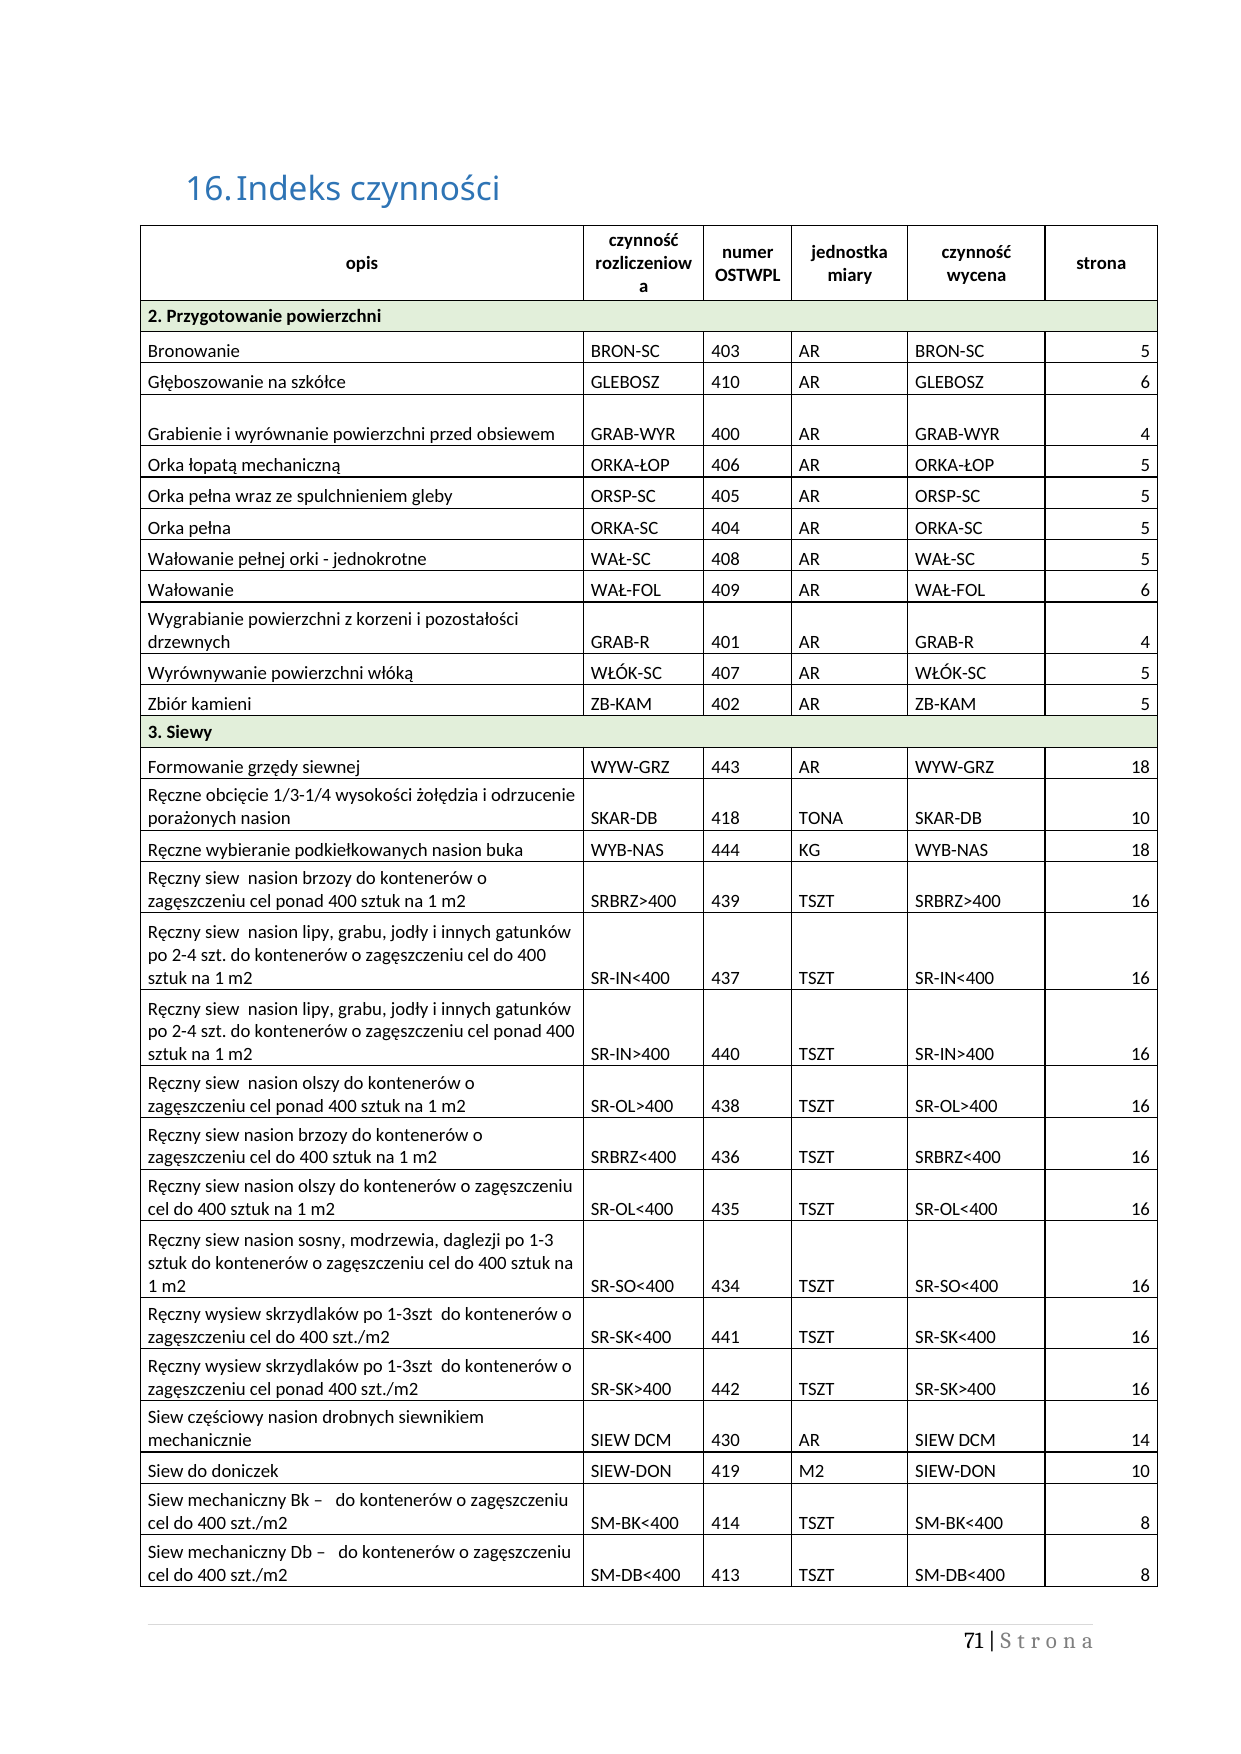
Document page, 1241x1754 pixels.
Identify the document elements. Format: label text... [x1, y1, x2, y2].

table_cell 16 [1046, 1066, 1157, 1117]
table_cell Bronowanie [141, 332, 583, 362]
table_cell Orka łopatą mechaniczną [141, 446, 583, 476]
table_cell 438 [704, 1066, 791, 1117]
table_cell GRAB-R [584, 603, 703, 653]
table_cell ZB-KAM [584, 685, 703, 715]
table_cell 403 [704, 332, 791, 362]
table_cell Siew mechaniczny Bk – do kontenerów o zagęszczeniu cel do 400 szt./m2 [141, 1484, 583, 1534]
table_cell Ręczne obcięcie 1/3-1/4 wysokości żołędzia i odrzucenie porażonych nasion [141, 779, 583, 829]
table_cell WAŁ-SC [908, 540, 1044, 570]
table_cell 2. Przygotowanie powierzchni [141, 301, 1157, 331]
table_cell SM-BK<400 [908, 1484, 1044, 1534]
table_cell 407 [704, 654, 791, 684]
table_cell 5 [1046, 654, 1157, 684]
table_cell 413 [704, 1535, 791, 1586]
table_cell 436 [704, 1118, 791, 1168]
table_cell SR-SO<400 [584, 1221, 703, 1297]
subtitle Indeks czynności [185, 164, 1093, 210]
table_cell 16 [1046, 1170, 1157, 1220]
table_cell WYB-NAS [584, 831, 703, 861]
table_cell AR [792, 685, 907, 715]
table_cell BRON-SC [584, 332, 703, 362]
table_cell WAŁ-FOL [584, 571, 703, 601]
table_cell GLEBOSZ [908, 363, 1044, 393]
table_cell Zbiór kamieni [141, 685, 583, 715]
table_cell 418 [704, 779, 791, 829]
table_cell Ręczny siew nasion lipy, grabu, jodły i innych gatunków po 2-4 szt. do kontenerów o zagęszczeniu cel do 400 sztuk na 1 m2 [141, 913, 583, 989]
table_cell ORKA-SC [908, 509, 1044, 539]
table_cell AR [792, 395, 907, 445]
table_cell 5 [1046, 478, 1157, 508]
table_header opis [141, 226, 583, 300]
table_cell SR-SO<400 [908, 1221, 1044, 1297]
table_cell TSZT [792, 1298, 907, 1348]
table_cell SR-SK<400 [584, 1298, 703, 1348]
table_cell 409 [704, 571, 791, 601]
table_cell Ręczny siew nasion lipy, grabu, jodły i innych gatunków po 2-4 szt. do kontenerów o zagęszczeniu cel ponad 400 sztuk na 1 m2 [141, 990, 583, 1065]
table_cell 401 [704, 603, 791, 653]
table_cell Wygrabianie powierzchni z korzeni i pozostałości drzewnych [141, 603, 583, 653]
table_cell 3. Siewy [141, 716, 1157, 747]
table_cell 4 [1046, 395, 1157, 445]
table_cell Siew mechaniczny Db – do kontenerów o zagęszczeniu cel do 400 szt./m2 [141, 1535, 583, 1586]
table_cell 5 [1046, 540, 1157, 570]
table_cell WYB-NAS [908, 831, 1044, 861]
table_cell SR-IN>400 [584, 990, 703, 1065]
table_cell TSZT [792, 913, 907, 989]
table_cell TSZT [792, 1484, 907, 1534]
table_cell TSZT [792, 1349, 907, 1400]
table_cell WŁÓK-SC [584, 654, 703, 684]
table_cell 419 [704, 1453, 791, 1483]
table_cell WŁÓK-SC [908, 654, 1044, 684]
table_cell Formowanie grzędy siewnej [141, 748, 583, 778]
table_cell ORKA-ŁOP [584, 446, 703, 476]
table_cell TSZT [792, 1170, 907, 1220]
table_cell 430 [704, 1401, 791, 1451]
table_cell 441 [704, 1298, 791, 1348]
table_cell 6 [1046, 363, 1157, 393]
table_cell 5 [1046, 685, 1157, 715]
table_cell GLEBOSZ [584, 363, 703, 393]
table_cell 405 [704, 478, 791, 508]
table_cell 6 [1046, 571, 1157, 601]
table_cell AR [792, 603, 907, 653]
table_cell SIEW DCM [908, 1401, 1044, 1451]
table_header czynność wycena [908, 226, 1044, 300]
table_cell 16 [1046, 913, 1157, 989]
table_cell 5 [1046, 509, 1157, 539]
table_cell 408 [704, 540, 791, 570]
table_cell 5 [1046, 446, 1157, 476]
table_cell SR-IN<400 [584, 913, 703, 989]
table_cell SM-DB<400 [908, 1535, 1044, 1586]
table_cell 437 [704, 913, 791, 989]
table_cell 440 [704, 990, 791, 1065]
table_cell AR [792, 363, 907, 393]
table_cell WYW-GRZ [584, 748, 703, 778]
table_cell GRAB-R [908, 603, 1044, 653]
table_cell SRBRZ>400 [584, 862, 703, 912]
table_cell Wyrównywanie powierzchni włóką [141, 654, 583, 684]
table_cell ZB-KAM [908, 685, 1044, 715]
table_cell SKAR-DB [908, 779, 1044, 829]
table_cell TSZT [792, 990, 907, 1065]
table_cell TSZT [792, 1066, 907, 1117]
table_cell SR-OL<400 [908, 1170, 1044, 1220]
table_cell M2 [792, 1453, 907, 1483]
table_cell 442 [704, 1349, 791, 1400]
table_cell SRBRZ<400 [584, 1118, 703, 1168]
table_cell 439 [704, 862, 791, 912]
table_cell Głęboszowanie na szkółce [141, 363, 583, 393]
table_cell SM-BK<400 [584, 1484, 703, 1534]
table_cell AR [792, 748, 907, 778]
table_cell 400 [704, 395, 791, 445]
table_cell 5 [1046, 332, 1157, 362]
table_cell 435 [704, 1170, 791, 1220]
table_cell Grabienie i wyrównanie powierzchni przed obsiewem [141, 395, 583, 445]
table_cell 14 [1046, 1401, 1157, 1451]
table_cell WAŁ-SC [584, 540, 703, 570]
table_cell 16 [1046, 1221, 1157, 1297]
table_cell AR [792, 540, 907, 570]
table_cell SR-IN>400 [908, 990, 1044, 1065]
table_header czynność rozliczeniowa [584, 226, 703, 300]
table_cell AR [792, 654, 907, 684]
table_cell Orka pełna wraz ze spulchnieniem gleby [141, 478, 583, 508]
table_cell SR-OL<400 [584, 1170, 703, 1220]
table_cell TSZT [792, 862, 907, 912]
table_cell ORSP-SC [908, 478, 1044, 508]
table_cell SR-IN<400 [908, 913, 1044, 989]
table_cell ORSP-SC [584, 478, 703, 508]
table_cell SIEW-DON [908, 1453, 1044, 1483]
table_cell 444 [704, 831, 791, 861]
table_cell GRAB-WYR [908, 395, 1044, 445]
table_cell WYW-GRZ [908, 748, 1044, 778]
table_cell 406 [704, 446, 791, 476]
table_header numer OSTWPL [704, 226, 791, 300]
table_cell Ręczny wysiew skrzydlaków po 1-3szt do kontenerów o zagęszczeniu cel ponad 400 szt./m2 [141, 1349, 583, 1400]
table_cell 10 [1046, 1453, 1157, 1483]
table_cell AR [792, 446, 907, 476]
table_cell ORKA-SC [584, 509, 703, 539]
table_cell GRAB-WYR [584, 395, 703, 445]
table_cell Ręczny siew nasion olszy do kontenerów o zagęszczeniu cel ponad 400 sztuk na 1 m2 [141, 1066, 583, 1117]
table_header jednostka miary [792, 226, 907, 300]
table_cell SIEW DCM [584, 1401, 703, 1451]
table_cell AR [792, 478, 907, 508]
table_cell AR [792, 571, 907, 601]
table_cell TSZT [792, 1221, 907, 1297]
table_cell 404 [704, 509, 791, 539]
table_cell Ręczny siew nasion brzozy do kontenerów o zagęszczeniu cel ponad 400 sztuk na 1 m2 [141, 862, 583, 912]
table_cell AR [792, 509, 907, 539]
table_cell 434 [704, 1221, 791, 1297]
table_cell 8 [1046, 1484, 1157, 1534]
table_cell 16 [1046, 1349, 1157, 1400]
table_cell TSZT [792, 1118, 907, 1168]
table_cell AR [792, 1401, 907, 1451]
table_cell Ręczny siew nasion brzozy do kontenerów o zagęszczeniu cel do 400 sztuk na 1 m2 [141, 1118, 583, 1168]
table_cell 443 [704, 748, 791, 778]
table_cell Siew do doniczek [141, 1453, 583, 1483]
table_cell SR-SK>400 [584, 1349, 703, 1400]
table_cell 16 [1046, 1118, 1157, 1168]
table_cell WAŁ-FOL [908, 571, 1044, 601]
table_cell SRBRZ>400 [908, 862, 1044, 912]
table_cell Wałowanie pełnej orki - jednokrotne [141, 540, 583, 570]
table_cell Ręczny wysiew skrzydlaków po 1-3szt do kontenerów o zagęszczeniu cel do 400 szt./m2 [141, 1298, 583, 1348]
table_cell Siew częściowy nasion drobnych siewnikiem mechanicznie [141, 1401, 583, 1451]
table_header strona [1046, 226, 1157, 300]
table_cell SR-OL>400 [584, 1066, 703, 1117]
table_cell 410 [704, 363, 791, 393]
table_cell 16 [1046, 990, 1157, 1065]
table_cell SRBRZ<400 [908, 1118, 1044, 1168]
table_cell BRON-SC [908, 332, 1044, 362]
table_cell KG [792, 831, 907, 861]
table_cell ORKA-ŁOP [908, 446, 1044, 476]
table_cell AR [792, 332, 907, 362]
table_cell 10 [1046, 779, 1157, 829]
table_cell 16 [1046, 1298, 1157, 1348]
table_cell 18 [1046, 748, 1157, 778]
table_cell TONA [792, 779, 907, 829]
table_cell Wałowanie [141, 571, 583, 601]
table_cell Ręczny siew nasion sosny, modrzewia, daglezji po 1-3 sztuk do kontenerów o zagęszczeniu cel do 400 sztuk na 1 m2 [141, 1221, 583, 1297]
table_cell Orka pełna [141, 509, 583, 539]
table_cell 8 [1046, 1535, 1157, 1586]
table_cell SR-SK>400 [908, 1349, 1044, 1400]
table_cell 16 [1046, 862, 1157, 912]
table_cell SIEW-DON [584, 1453, 703, 1483]
table_cell TSZT [792, 1535, 907, 1586]
table_cell Ręczne wybieranie podkiełkowanych nasion buka [141, 831, 583, 861]
table_cell SKAR-DB [584, 779, 703, 829]
table_cell 414 [704, 1484, 791, 1534]
table_cell 18 [1046, 831, 1157, 861]
table_cell SR-SK<400 [908, 1298, 1044, 1348]
table_cell SM-DB<400 [584, 1535, 703, 1586]
table_cell 4 [1046, 603, 1157, 653]
table_cell SR-OL>400 [908, 1066, 1044, 1117]
table_cell 402 [704, 685, 791, 715]
table_cell Ręczny siew nasion olszy do kontenerów o zagęszczeniu cel do 400 sztuk na 1 m2 [141, 1170, 583, 1220]
